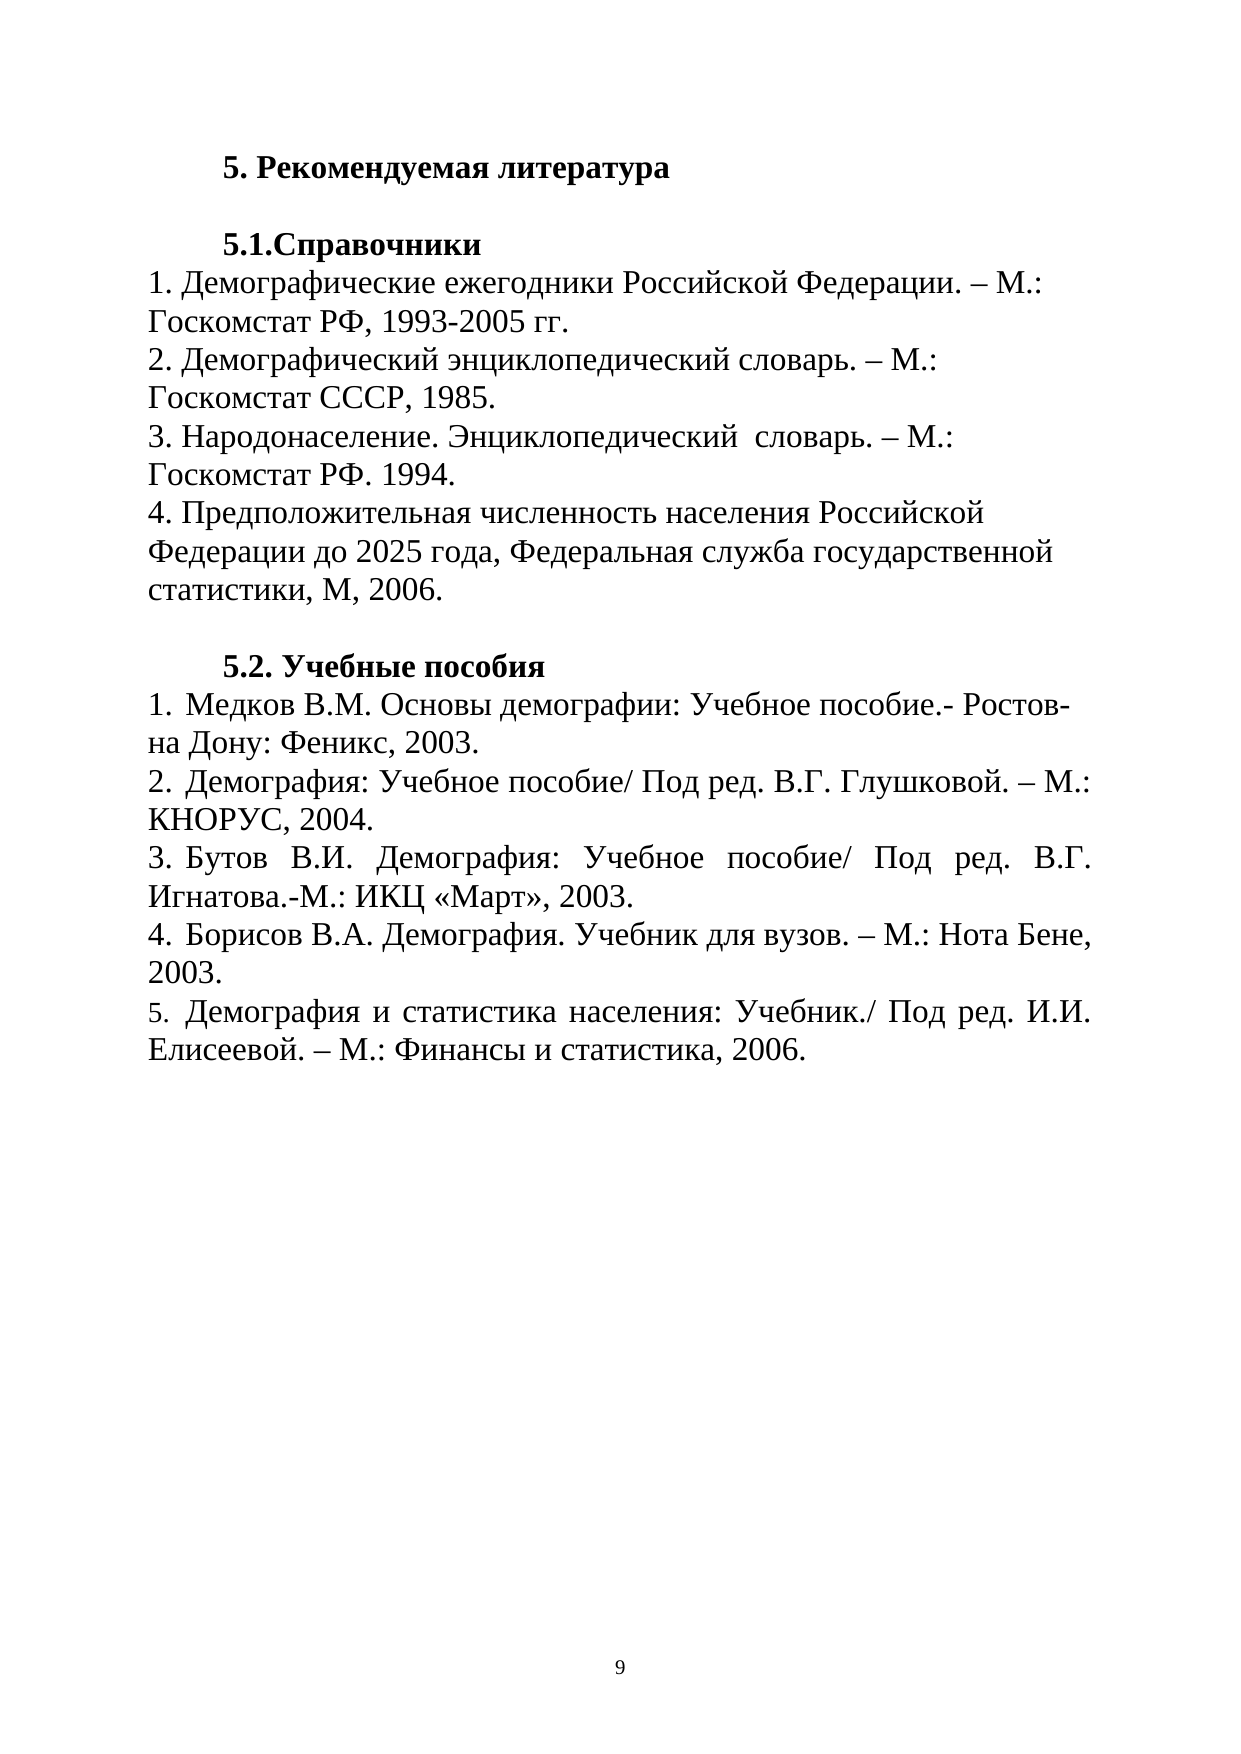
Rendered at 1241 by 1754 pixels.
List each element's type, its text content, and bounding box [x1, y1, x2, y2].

title 1. Демографические ежегодники Российской Федерации. – М.: Госкомстат РФ, 1993-2005 гг. [148, 263, 1092, 339]
title 4. Предположительная численность населения Российской Федерации до 2025 года, Федеральная служба государственной статистики, М, 2006. [148, 493, 1092, 608]
list Демография и статистика населения: Учебник./ Под ред. И.И. Елисеевой. – М.: Финансы и статистика, 2006. [148, 991, 1092, 1068]
title 5.1.Справочники [148, 224, 1092, 263]
list Борисов В.А. Демография. Учебник для вузов. – М.: Нота Бене, 2003. [148, 914, 1092, 991]
list Бутов В.И. Демография: Учебное пособие/ Под ред. В.Г. Игнатова.-М.: ИКЦ «Март», 2003. [148, 838, 1092, 914]
list Демография: Учебное пособие/ Под ред. В.Г. Глушковой. – М.: КНОРУС, 2004. [148, 761, 1092, 838]
title 2. Демографический энциклопедический словарь. – М.: Госкомстат СССР, 1985. [148, 339, 1092, 416]
list Медков В.М. Основы демографии: Учебное пособие.- Ростов-на Дону: Феникс, 2003. [148, 684, 1092, 761]
title 5. Рекомендуемая литература [148, 148, 1092, 186]
title 5.2. Учебные пособия [148, 646, 1092, 684]
title 3. Народонаселение. Энциклопедический словарь. – М.: Госкомстат РФ. 1994. [148, 416, 1092, 493]
